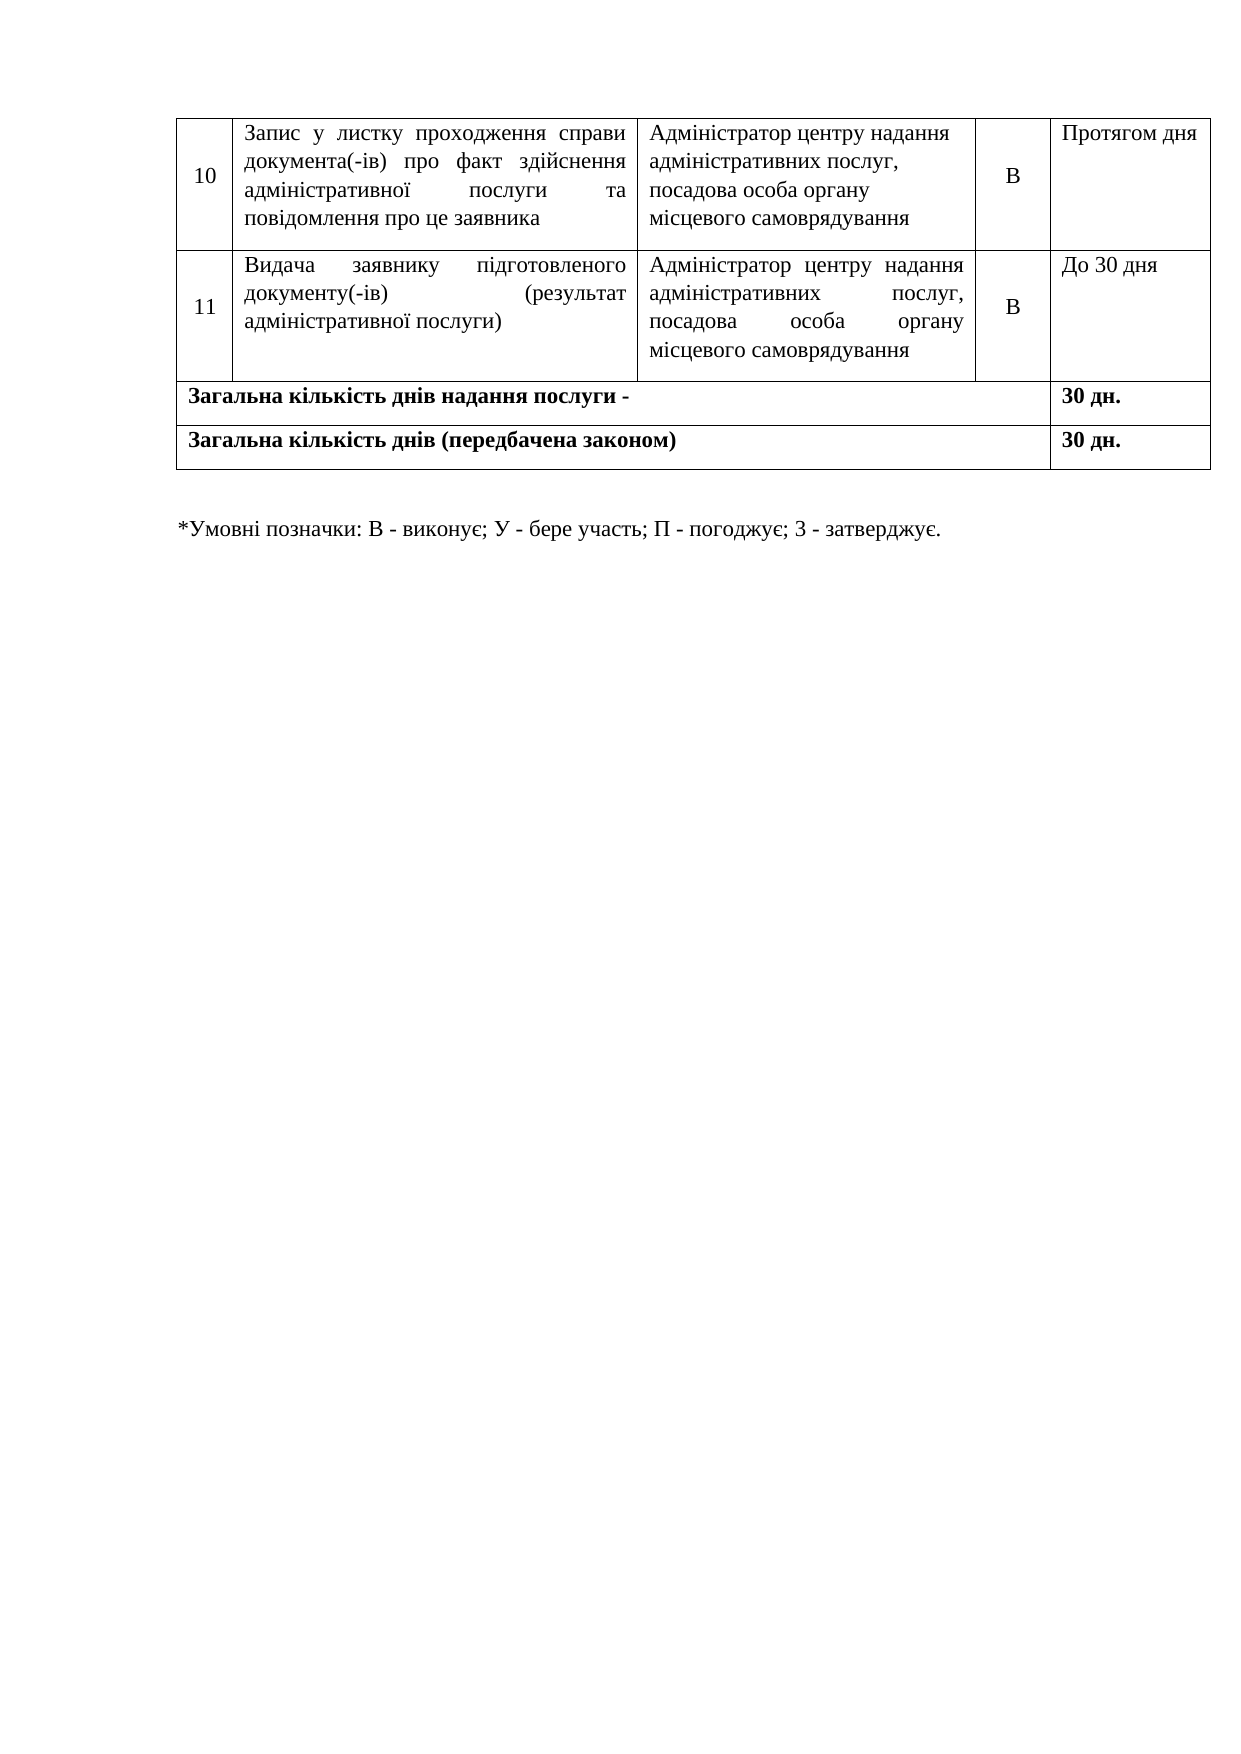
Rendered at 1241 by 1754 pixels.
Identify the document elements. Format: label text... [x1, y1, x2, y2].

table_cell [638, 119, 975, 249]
text *Умовні позначки: В - виконує; У - бере участь; П - погоджує; 3 - затверджує. [177, 515, 1152, 542]
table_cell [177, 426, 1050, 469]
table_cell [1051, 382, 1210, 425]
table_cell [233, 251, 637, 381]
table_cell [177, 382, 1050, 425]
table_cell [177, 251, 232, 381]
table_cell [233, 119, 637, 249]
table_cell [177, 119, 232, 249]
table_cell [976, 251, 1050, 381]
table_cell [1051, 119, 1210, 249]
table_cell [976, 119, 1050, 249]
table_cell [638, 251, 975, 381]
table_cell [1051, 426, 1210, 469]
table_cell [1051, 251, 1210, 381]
